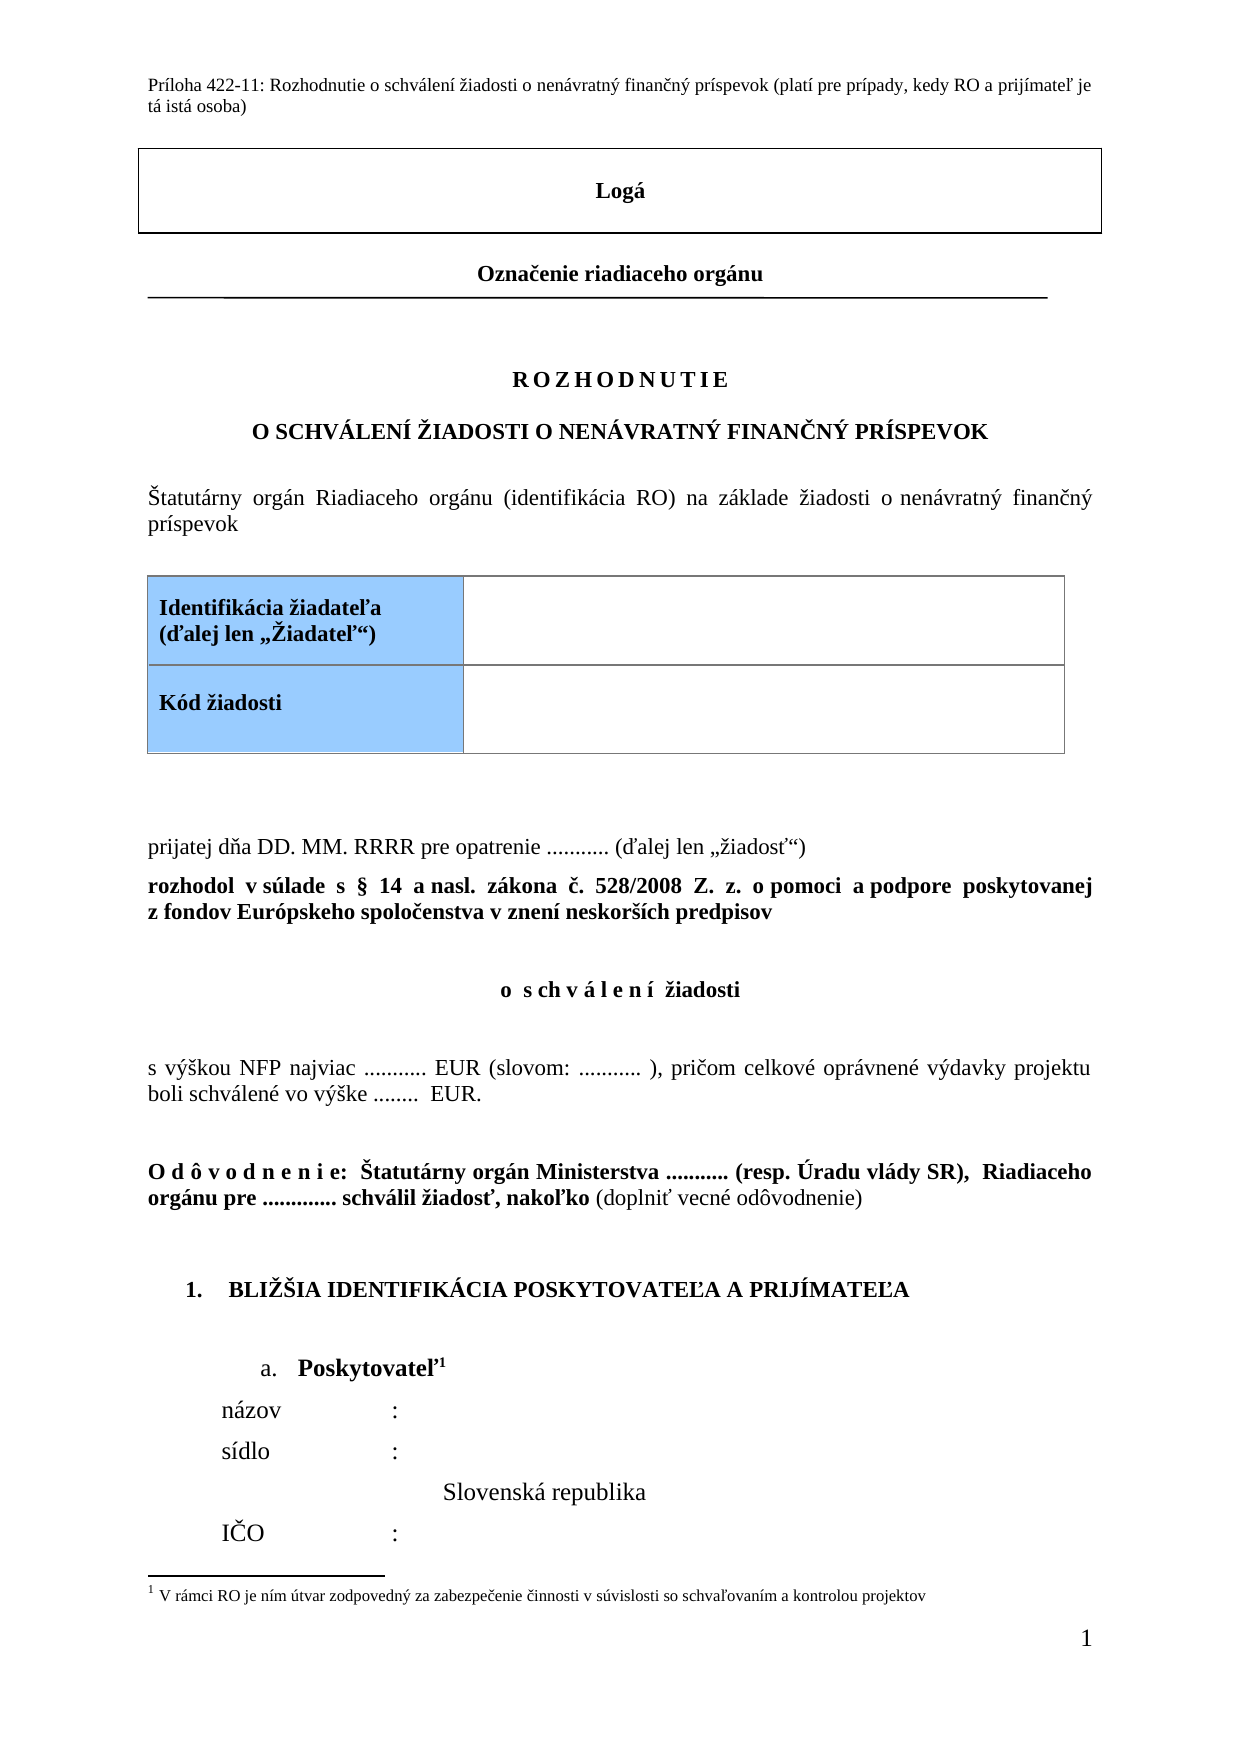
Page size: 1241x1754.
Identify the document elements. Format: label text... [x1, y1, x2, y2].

text prijatej dňa DD. MM. RRRR pre opatrenie ........... (ďalej len „žiadosť“) [148, 833, 1093, 859]
table_cell Kód žiadosti [148, 665, 463, 752]
text Slovenká republika [221, 1477, 1093, 1506]
text s výškou NFP najviac ........... EUR (slovom: ........... ), pričom celkové oprávnené výdavky projektu boli schválené vo výške ........ EUR. [148, 1054, 1093, 1106]
text O SCHVÁLENÍ ŽIADOSTI O NENÁVRATNÝ FINANČNÝ PRÍSPEVOK [148, 392, 1093, 445]
text Označenie riadiaceho orgánu [148, 260, 1093, 287]
text ROZHODNUTIE [148, 366, 1093, 392]
text ídlo : [221, 1436, 1093, 1465]
text názov : [221, 1395, 1093, 1423]
text rozhodol v súlade s § 14 a nasl. zákona č. 528/2008 Z. z. o pomoci a podpore poskytovanej z fondov Európskeho spoločenstva v znení neskorších predpisov [148, 872, 1093, 925]
text Logá [148, 178, 1093, 204]
list Poskytovateľ [260, 1353, 1093, 1382]
text Štatutárny orgán Riadiaceho orgánu (identifikácia RO) na základe žiadosti o nenávratný finančný príspevok [148, 484, 1093, 536]
table_header Identifikácia žiadateľa (ďalej len „Žiadateľ“) [148, 577, 463, 664]
text O d ô v o d n e n i e: Štatutárny orgán Ministerstva ........... (resp. Úradu vlády SR), Riadiaceho orgánu pre ............. schválil žiadosť, nakoľko (doplniť vecné odôvodnenie) [148, 1158, 1093, 1211]
list BLIŽŠIA IDENTIFIKÁCIA POSKYTOVATEĽA A PRIJÍMATEĽA [185, 1276, 1093, 1302]
table_cell [464, 666, 1064, 752]
text IČO : [221, 1518, 1093, 1547]
table_header [464, 577, 1064, 664]
text o s ch v á l e n í žiadosti [148, 976, 1093, 1002]
